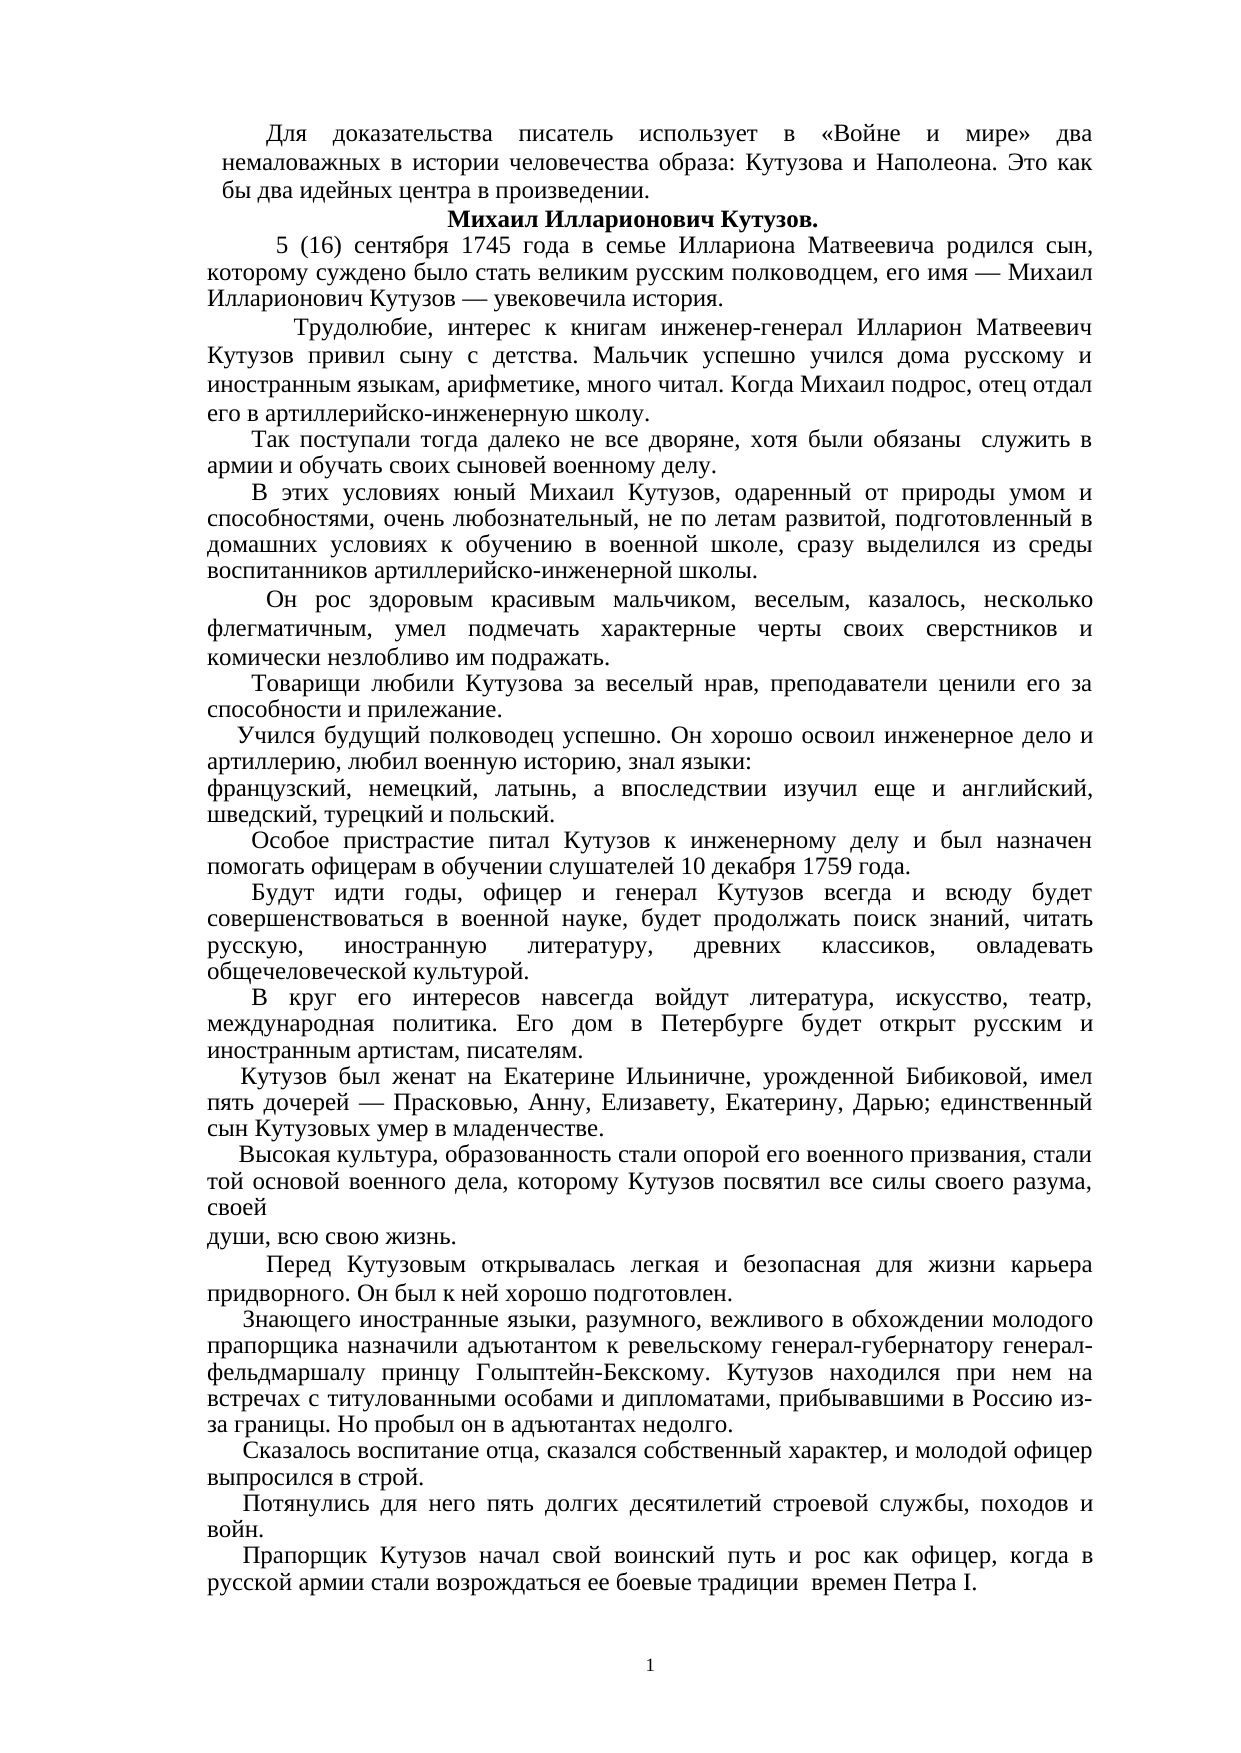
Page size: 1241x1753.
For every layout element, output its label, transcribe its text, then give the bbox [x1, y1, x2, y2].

text Высокая культура, образованность стали опорой его военного призвания, стали той основой военного дела, которому Кутузов посвятил все силы своего разума, своей [207, 1142, 1093, 1221]
text Так поступали тогда далеко не все дворяне, хотя были обязаны служить в армии и обучать своих сыновей военному делу. [207, 427, 1093, 479]
text Сказалось воспитание отца, сказался собственный характер, и молодой офицер выпросился в строй. [207, 1438, 1093, 1491]
text Михаил Илларионович Кутузов. [222, 204, 1093, 233]
text Он рос здоровым красивым мальчиком, веселым, казалось, несколько флегматичным, умел подмечать характерные черты своих сверстников и комически незлобливо им подражать. [207, 584, 1093, 670]
text В круг его интересов навсегда войдут литература, искусство, театр, международная политика. Его дом в Петербурге будет открыт русским и иностранным артистам, писателям. [207, 985, 1093, 1063]
text Перед Кутузовым открывалась легкая и безопасная для жизни карьера придворного. Он был к ней хорошо подготовлен. [207, 1249, 1093, 1307]
text Кутузов был женат на Екатерине Ильиничне, урожденной Бибиковой, имел пять дочерей — Прасковью, Анну, Елизавету, Екатерину, Дарью; единственный сын Кутузовых умер в младенчестве. [207, 1063, 1093, 1142]
text французский, немецкий, латынь, а впоследствии изучил еще и английский, шведский, турецкий и польский. [207, 775, 1093, 827]
text В этих условиях юный Михаил Кутузов, одаренный от природы умом и способностями, очень любознательный, не по летам развитой, подготовленный в домашних условиях к обучению в военной школе, сразу выделился из среды воспитанников артиллерийско-инженерной школы. [207, 479, 1093, 584]
text Учился будущий полководец успешно. Он хорошо освоил инженерное дело и артиллерию, любил военную историю, знал языки: [207, 723, 1093, 775]
text Товарищи любили Кутузова за веселый нрав, преподаватели ценили его за способности и прилежание. [207, 670, 1093, 723]
text Будут идти годы, офицер и генерал Кутузов всегда и всюду будет совершенствоваться в военной науке, будет продолжать поиск знаний, читать русскую, иностранную литературу, древних классиков, овладевать общечеловеческой культурой. [207, 880, 1093, 985]
text Для доказательства писатель использует в «Войне и мире» два немаловажных в истории человечества образа: Кутузова и Наполеона. Это как бы два идейных центра в произведении. [222, 118, 1093, 204]
text Знающего иностранные языки, разумного, вежливого в обхождении молодого прапорщика назначили адъютантом к ревельскому генерал-губернатору генерал-фельдмаршалу принцу Голыптейн-Бекскому. Кутузов находился при нем на встречах с титулованными особами и дипломатами, прибывавшими в Россию из-за границы. Но пробыл он в адъютантах недолго. [207, 1307, 1093, 1438]
text Особое пристрастие питал Кутузов к инженерному делу и был назначен помогать офицерам в обучении слушателей 10 декабря 1759 года. [207, 827, 1093, 880]
text 5 (16) сентября 1745 года в семье Иллариона Матвеевича родился сын, которому суждено было стать великим русским полководцем, его имя — Михаил Илларионович Кутузов — увековечила история. [207, 233, 1093, 312]
text души, всю свою жизнь. [207, 1221, 1093, 1249]
text Трудолюбие, интерес к книгам инженер-генерал Илларион Матвеевич Кутузов привил сыну с детства. Мальчик успешно учился дома русскому и иностранным языкам, арифметике, много читал. Когда Михаил подрос, отец отдал его в артиллерийско-инженерную школу. [207, 312, 1093, 427]
text Потянулись для него пять долгих десятилетий строевой службы, походов и войн. [207, 1491, 1093, 1543]
text Прапорщик Кутузов начал свой воинский путь и рос как офицер, когда в русской армии стали возрождаться ее боевые традиции времен Петра I. [207, 1543, 1093, 1595]
